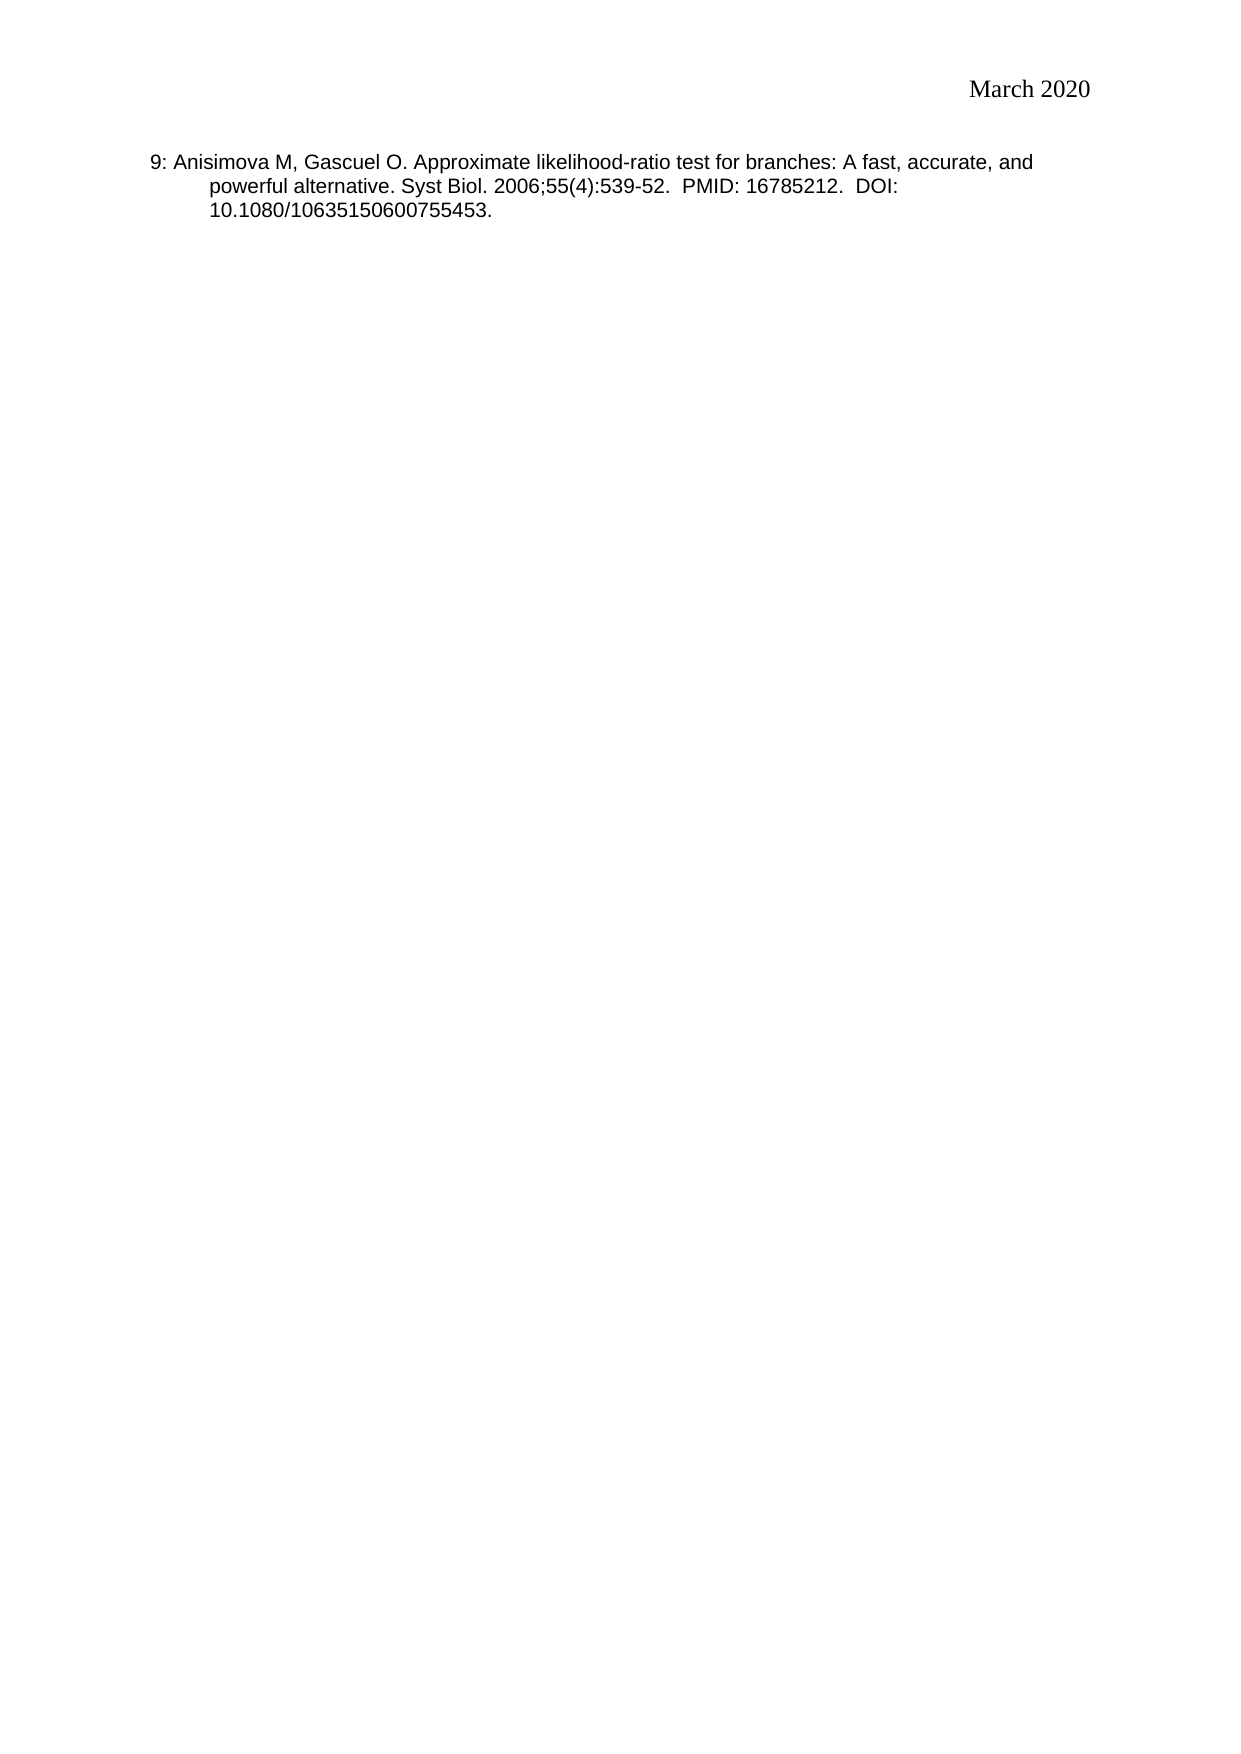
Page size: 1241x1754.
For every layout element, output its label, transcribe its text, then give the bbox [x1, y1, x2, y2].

text 9: Anisimova M, Gascuel O. Approximate likelihood-ratio test for branches: A fast, accurate, and powerful alternative. Syst Biol. 2006;55(4):539-52. PMID: 16785212. DOI: 10.1080/10635150600755453. [150, 150, 1090, 222]
